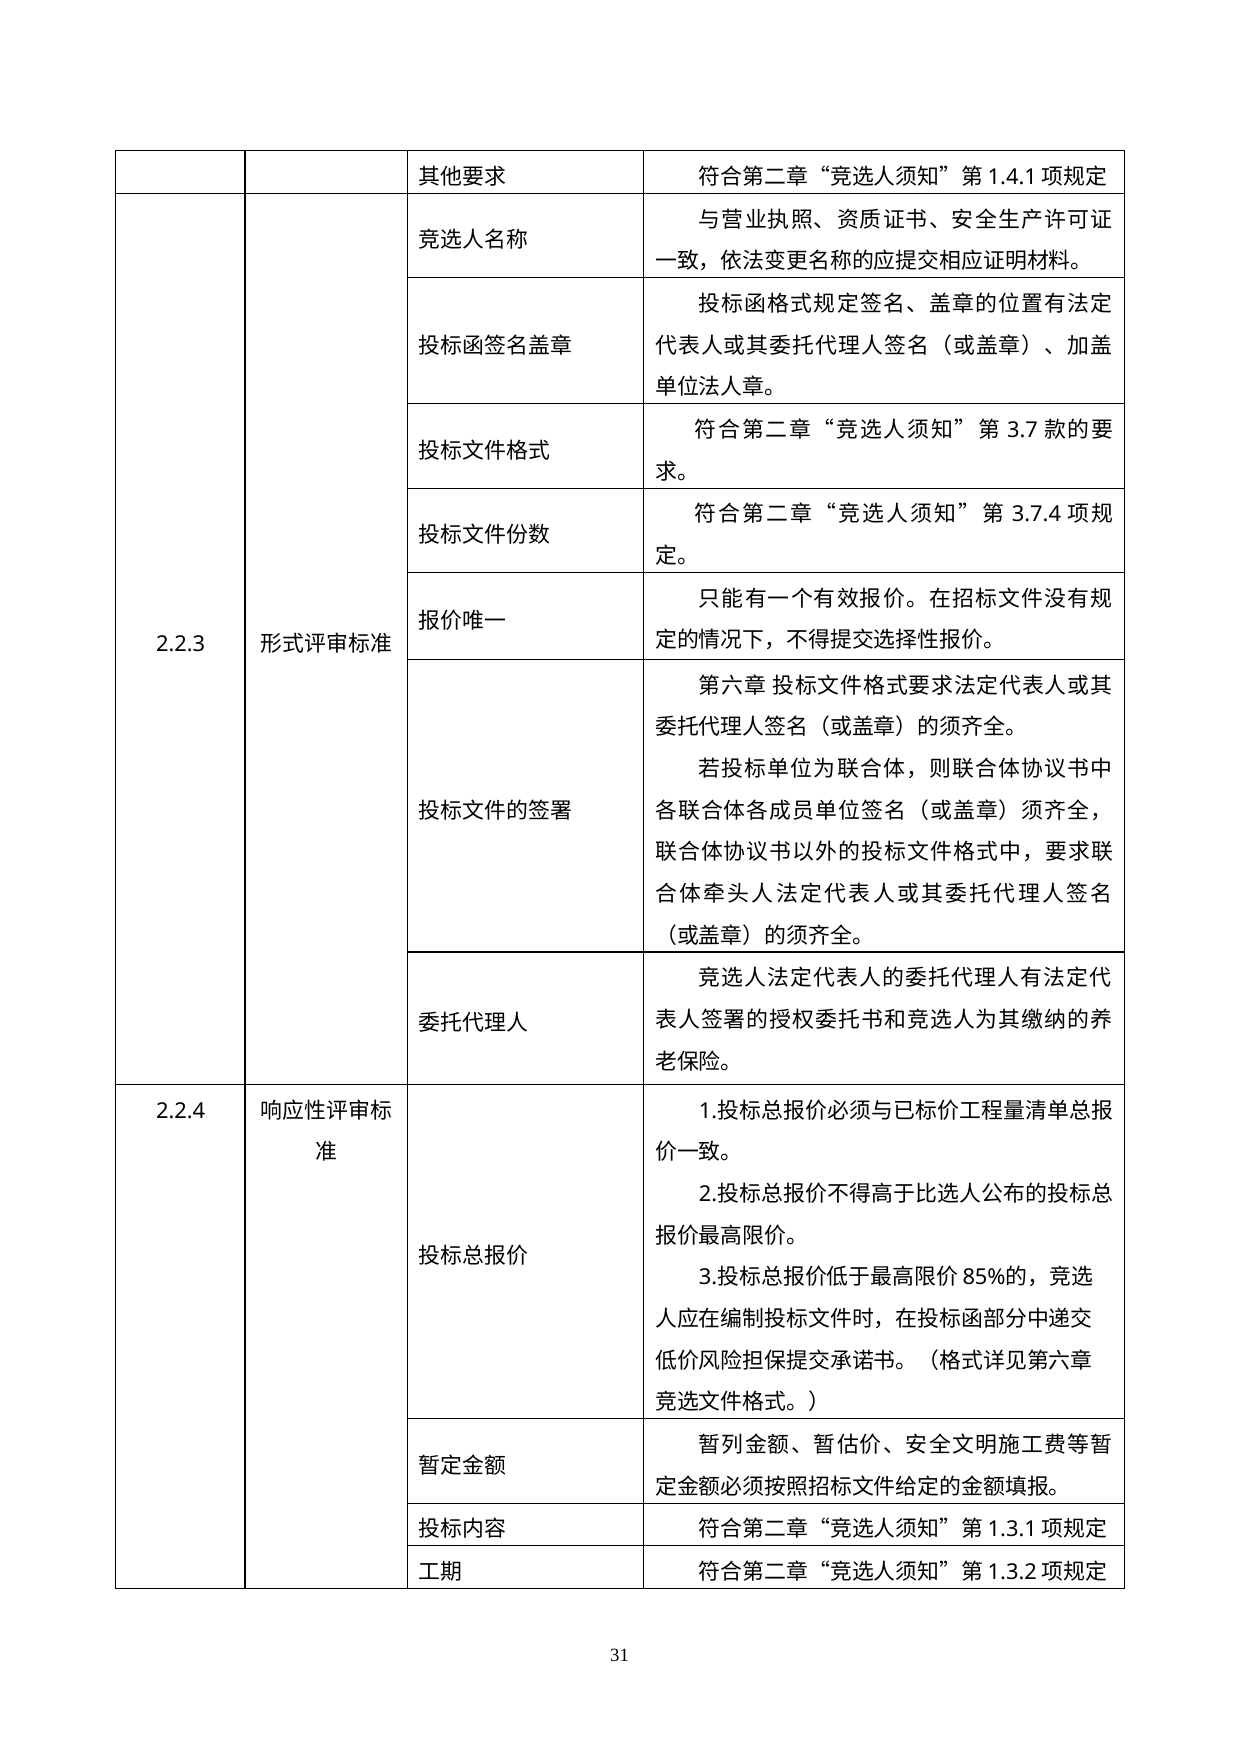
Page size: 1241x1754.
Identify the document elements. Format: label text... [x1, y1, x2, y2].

table_cell 2.2.4 [116, 1085, 244, 1588]
table_cell 符合第二章“竞选人须知”第3.7.4项规定。 [644, 489, 1124, 572]
table_cell 形式评审标准 [246, 194, 407, 1084]
table_cell 投标函签名盖章 [408, 278, 643, 403]
table_cell 1.投标总报价必须与已标价工程量清单总报价一致。 2.投标总报价不得高于比选人公布的投标总报价最高限价。 3.投标总报价低于最高限价85%的，竞选人应在编制投标文件时，在投标函部分中递交低价风险担保提交承诺书。（格式详见第六章 竞选文件格式。） [644, 1085, 1124, 1418]
table_cell 第六章 投标文件格式要求法定代表人或其委托代理人签名（或盖章）的须齐全。 若投标单位为联合体，则联合体协议书中各联合体各成员单位签名（或盖章）须齐全，联合体协议书以外的投标文件格式中，要求联合体牵头人法定代表人或其委托代理人签名（或盖章）的须齐全。 [644, 660, 1124, 951]
table_cell 2.2.3 [116, 194, 244, 1084]
table_cell 投标函格式规定签名、盖章的位置有法定代表人或其委托代理人签名（或盖章）、加盖单位法人章。 [644, 278, 1124, 403]
table_cell 投标文件格式 [408, 404, 643, 487]
table_cell 符合第二章“竞选人须知”第3.7款的要求。 [644, 404, 1124, 487]
table_cell 只能有一个有效报价。在招标文件没有规定的情况下，不得提交选择性报价。 [644, 573, 1124, 659]
table_cell 暂列金额、暂估价、安全文明施工费等暂定金额必须按照招标文件给定的金额填报。 [644, 1419, 1124, 1502]
table_cell 投标总报价 [408, 1085, 643, 1418]
table_cell 其他要求 [408, 151, 643, 193]
table_cell 投标文件份数 [408, 489, 643, 572]
table_cell 符合第二章“竞选人须知”第1.3.2项规定 [644, 1546, 1124, 1588]
table_cell 符合第二章“竞选人须知”第1.3.1项规定 [644, 1504, 1124, 1545]
table_cell 工期 [408, 1546, 643, 1588]
table_cell 响应性评审标准 [246, 1085, 407, 1588]
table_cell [644, 151, 1124, 193]
table_cell 报价唯一 [408, 573, 643, 659]
table_cell 投标内容 [408, 1504, 643, 1545]
table_cell 投标文件的签署 [408, 660, 643, 951]
table_cell 竞选人法定代表人的委托代理人有法定代表人签署的授权委托书和竞选人为其缴纳的养老保险。 [644, 953, 1124, 1084]
table_cell 竞选人名称 [408, 194, 643, 277]
table_cell 与营业执照、资质证书、安全生产许可证一致，依法变更名称的应提交相应证明材料。 [644, 194, 1124, 277]
table_cell 暂定金额 [408, 1419, 643, 1502]
table_cell 委托代理人 [408, 953, 643, 1084]
